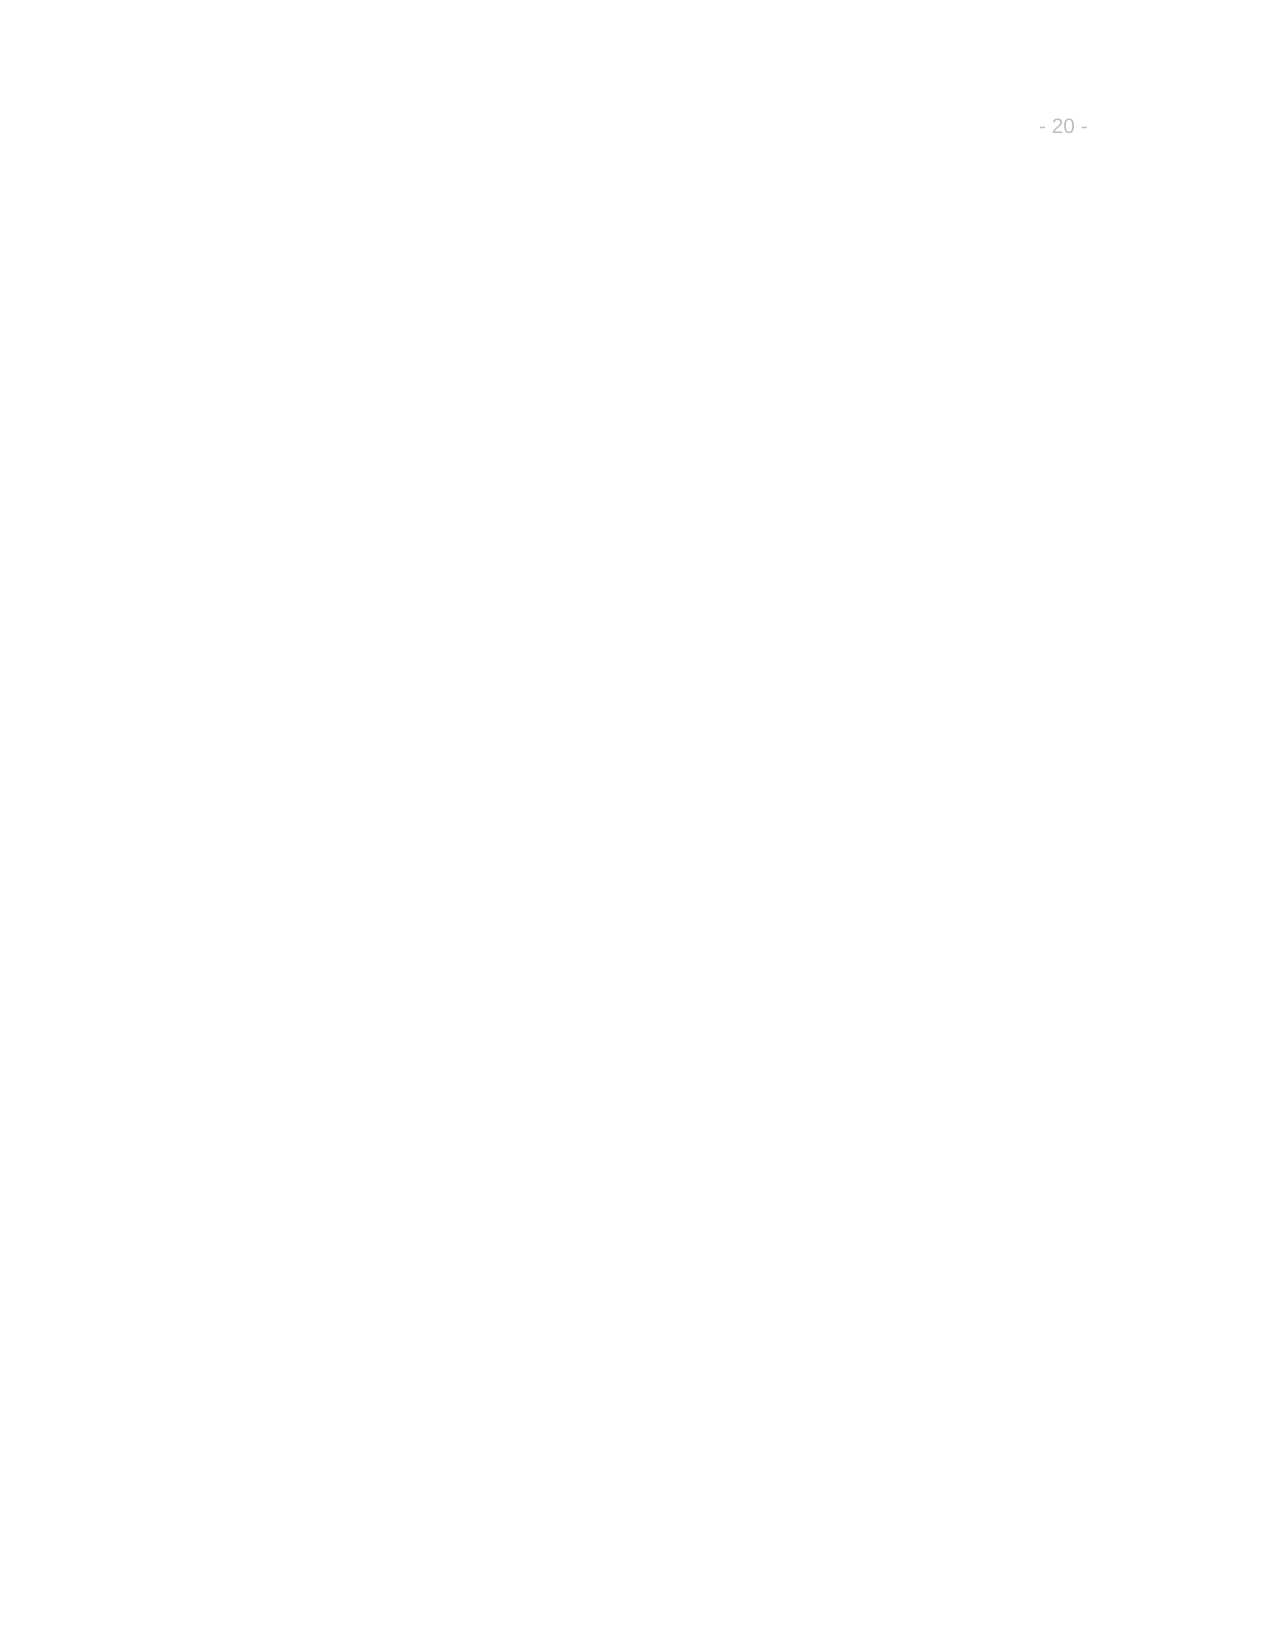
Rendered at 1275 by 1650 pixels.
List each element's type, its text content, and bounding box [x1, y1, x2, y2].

text - 20 - [187, 114, 1100, 138]
